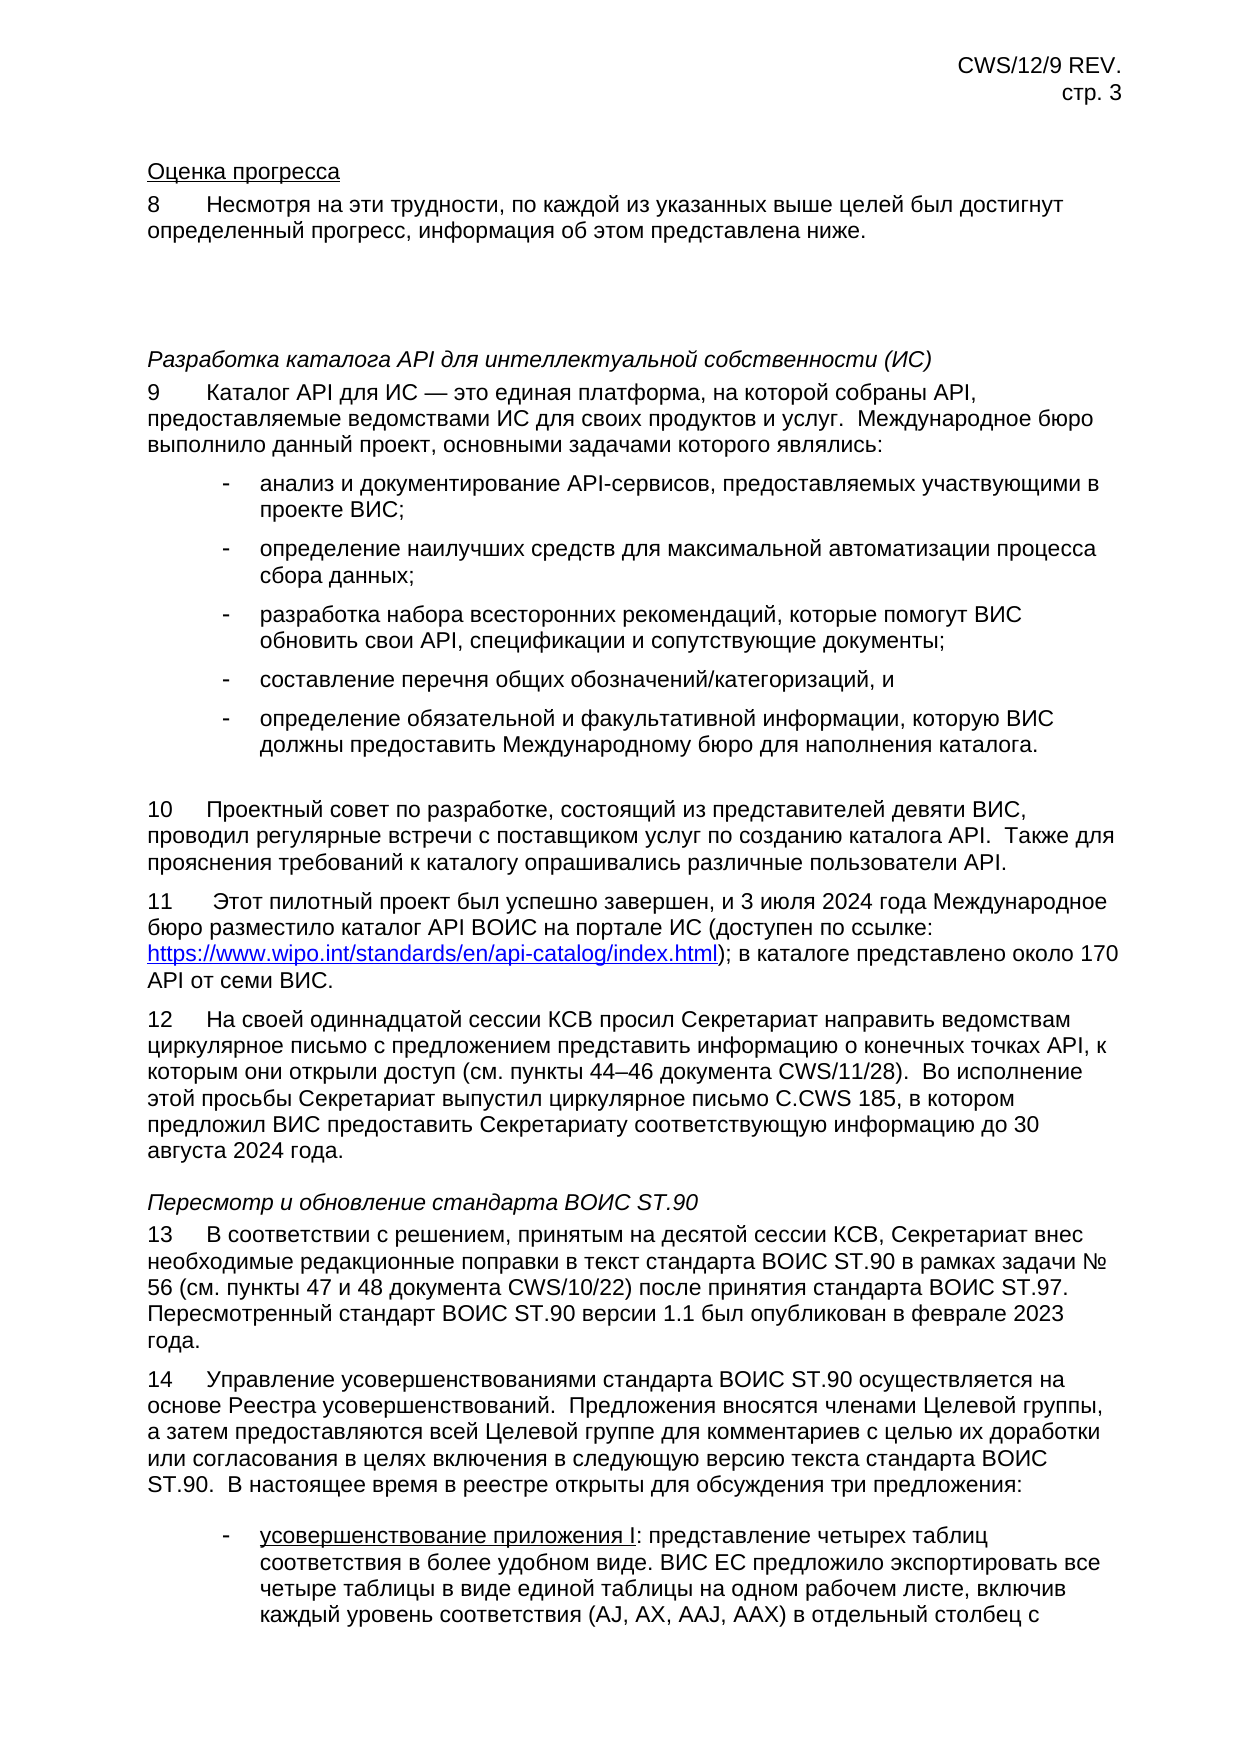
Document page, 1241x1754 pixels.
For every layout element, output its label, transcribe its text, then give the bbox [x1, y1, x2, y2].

list разработка набора всесторонних рекомендаций, которые помогут ВИС обновить свои API, спецификации и сопутствующие документы; [222, 601, 1122, 653]
text В соответствии с решением, принятым на десятой сессии КСВ, Секретариат внес необходимые редакционные поправки в текст стандарта ВОИС ST.90 в рамках задачи № 56 (см. пункты 47 и 48 документа CWS/10/22) после принятия стандарта ВОИС ST.97. Пересмотренный стандарт ВОИС ST.90 версии 1.1 был опубликован в феврале 2023 года. [147, 1221, 1122, 1353]
subtitle Пересмотр и обновление стандарта ВОИС ST.90 [147, 1189, 1122, 1215]
list анализ и документирование API-сервисов, предоставляемых участвующими в проекте ВИС; [222, 470, 1122, 523]
list составление перечня общих обозначений/категоризаций, и [222, 666, 1122, 692]
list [222, 1522, 1122, 1628]
text Проектный совет по разработке, состоящий из представителей девяти ВИС, проводил регулярные встречи с поставщиком услуг по созданию каталога API. Также для прояснения требований к каталогу опрашивались различные пользователи API. [147, 796, 1122, 875]
text Этот пилотный проект был успешно завершен, и 3 июля 2024 года Международное бюро разместило каталог API ВОИС на портале ИС (доступен по ссылке: https://www.wipo.int/standards/en/api-catalog/index.html); в каталоге представлено около 170 API от семи ВИС. [147, 888, 1122, 993]
text Каталог API для ИС — это единая платформа, на которой собраны API, предоставляемые ведомствами ИС для своих продуктов и услуг. Международное бюро выполнило данный проект, основными задачами которого являлись: [147, 378, 1122, 458]
list определение наилучших средств для максимальной автоматизации процесса сбора данных; [222, 535, 1122, 588]
text Несмотря на эти трудности, по каждой из указанных выше целей был достигнут определенный прогресс, информация об этом представлена ниже. [147, 191, 1122, 243]
list определение обязательной и факультативной информации, которую ВИС должны предоставить Международному бюро для наполнения каталога. [222, 704, 1122, 757]
subtitle Оценка прогресса [147, 158, 1122, 184]
subtitle Разработка каталога API для интеллектуальной собственности (ИС) [147, 346, 1122, 372]
text На своей одиннадцатой сессии КСВ просил Секретариат направить ведомствам циркулярное письмо с предложением представить информацию о конечных точках API, к которым они открыли доступ (см. пункты 44–46 документа CWS/11/28). Во исполнение этой просьбы Секретариат выпустил циркулярное письмо C.CWS 185, в котором предложил ВИС предоставить Секретариату соответствующую информацию до 30 августа 2024 года. [147, 1006, 1122, 1164]
text Управление усовершенствованиями стандарта ВОИС ST.90 осуществляется на основе Реестра усовершенствований. Предложения вносятся членами Целевой группы, а затем предоставляются всей Целевой группе для комментариев с целью их доработки или согласования в целях включения в следующую версию текста стандарта ВОИС ST.90. В настоящее время в реестре открыты для обсуждения три предложения: [147, 1366, 1122, 1497]
